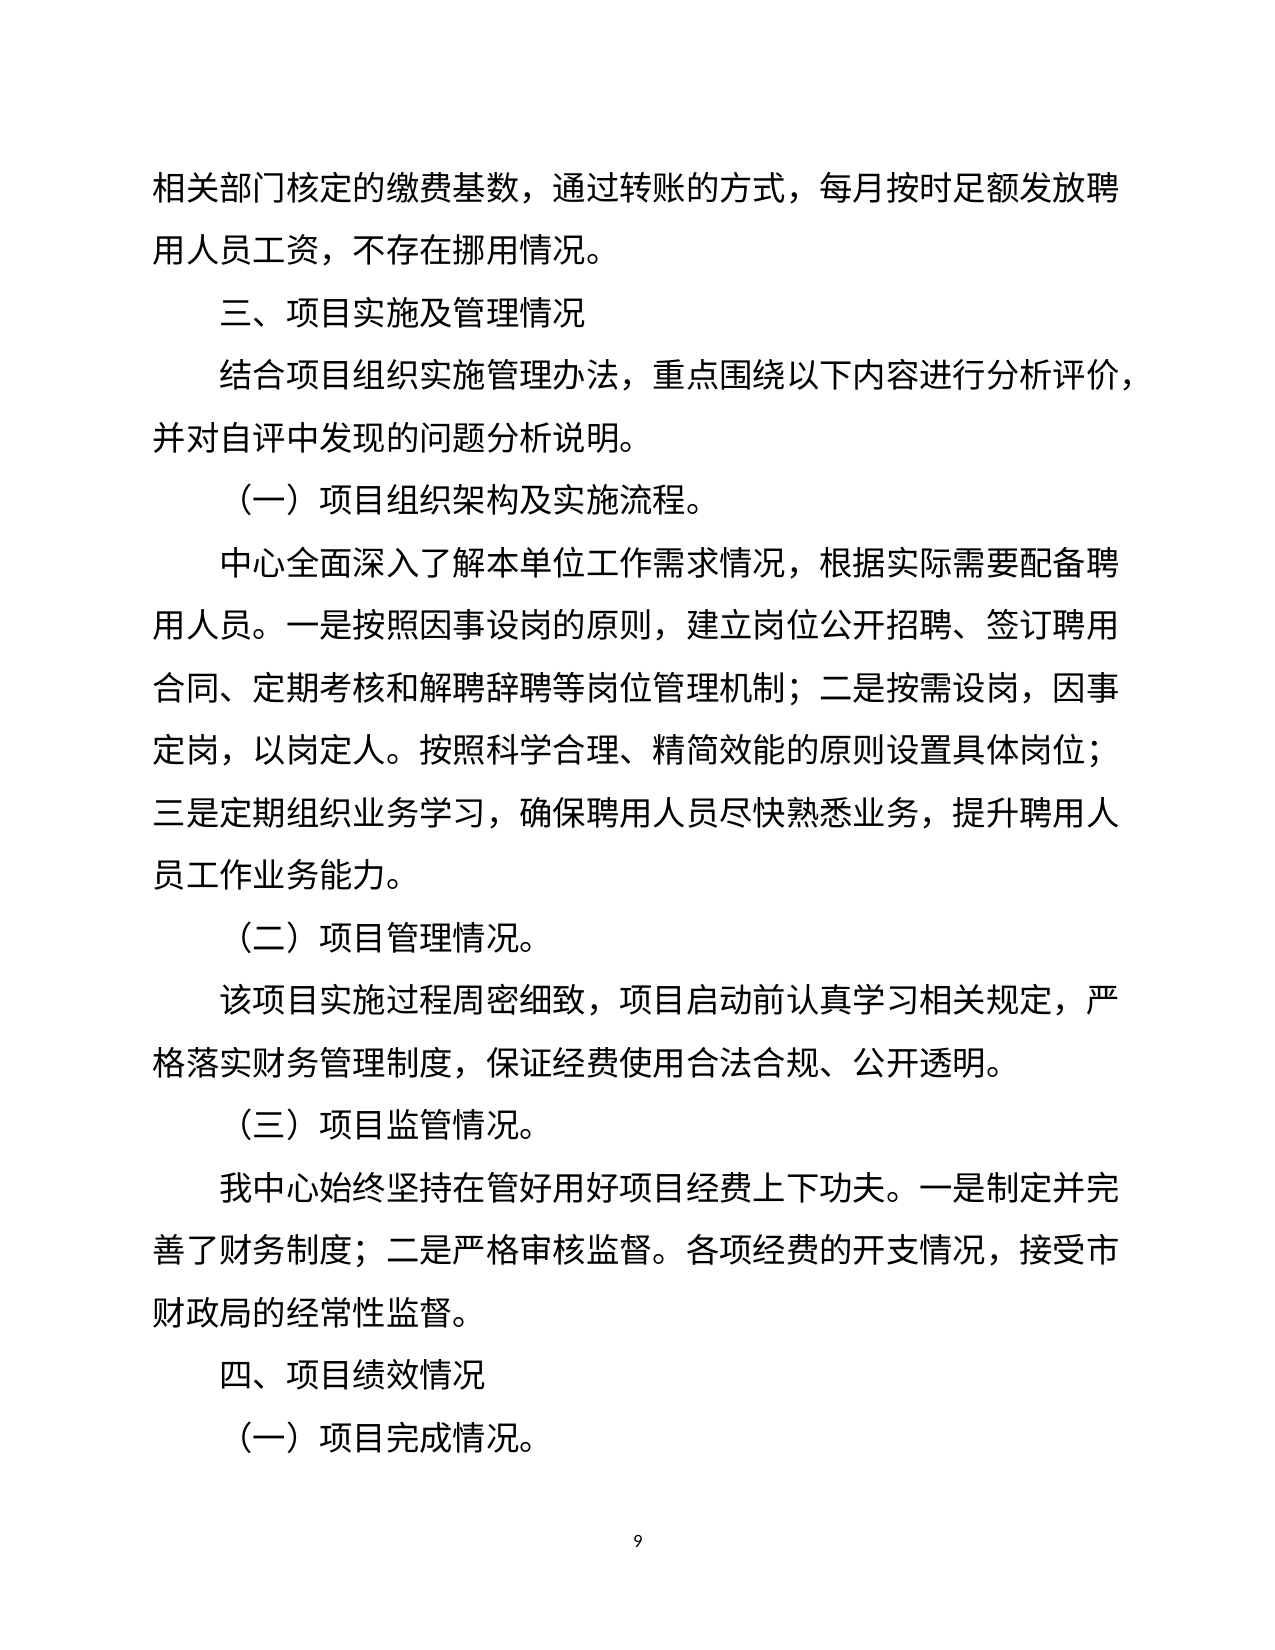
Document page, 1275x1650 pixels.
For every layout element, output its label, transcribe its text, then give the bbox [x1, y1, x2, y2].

text 该项目实施过程周密细致，项目启动前认真学习相关规定，严格落实财务管理制度，保证经费使用合法合规、公开透明。 [152, 962, 1123, 1087]
text （一）项目组织架构及实施流程。 [152, 462, 1123, 525]
text 我中心始终坚持在管好用好项目经费上下功夫。一是制定并完善了财务制度；二是严格审核监督。各项经费的开支情况，接受市财政局的经常性监督。 [152, 1150, 1123, 1337]
text （三）项目监管情况。 [152, 1087, 1123, 1150]
text （一）项目完成情况。 [152, 1400, 1123, 1462]
text 结合项目组织实施管理办法，重点围绕以下内容进行分析评价，并对自评中发现的问题分析说明。 [152, 337, 1123, 462]
text （二）项目管理情况。 [152, 900, 1123, 962]
text 中心全面深入了解本单位工作需求情况，根据实际需要配备聘用人员。一是按照因事设岗的原则，建立岗位公开招聘、签订聘用合同、定期考核和解聘辞聘等岗位管理机制；二是按需设岗，因事定岗，以岗定人。按照科学合理、精简效能的原则设置具体岗位；三是定期组织业务学习，确保聘用人员尽快熟悉业务，提升聘用人员工作业务能力。 [152, 525, 1123, 900]
text 三、项目实施及管理情况 [152, 275, 1123, 337]
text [152, 150, 1123, 275]
text 四、项目绩效情况 [152, 1337, 1123, 1400]
